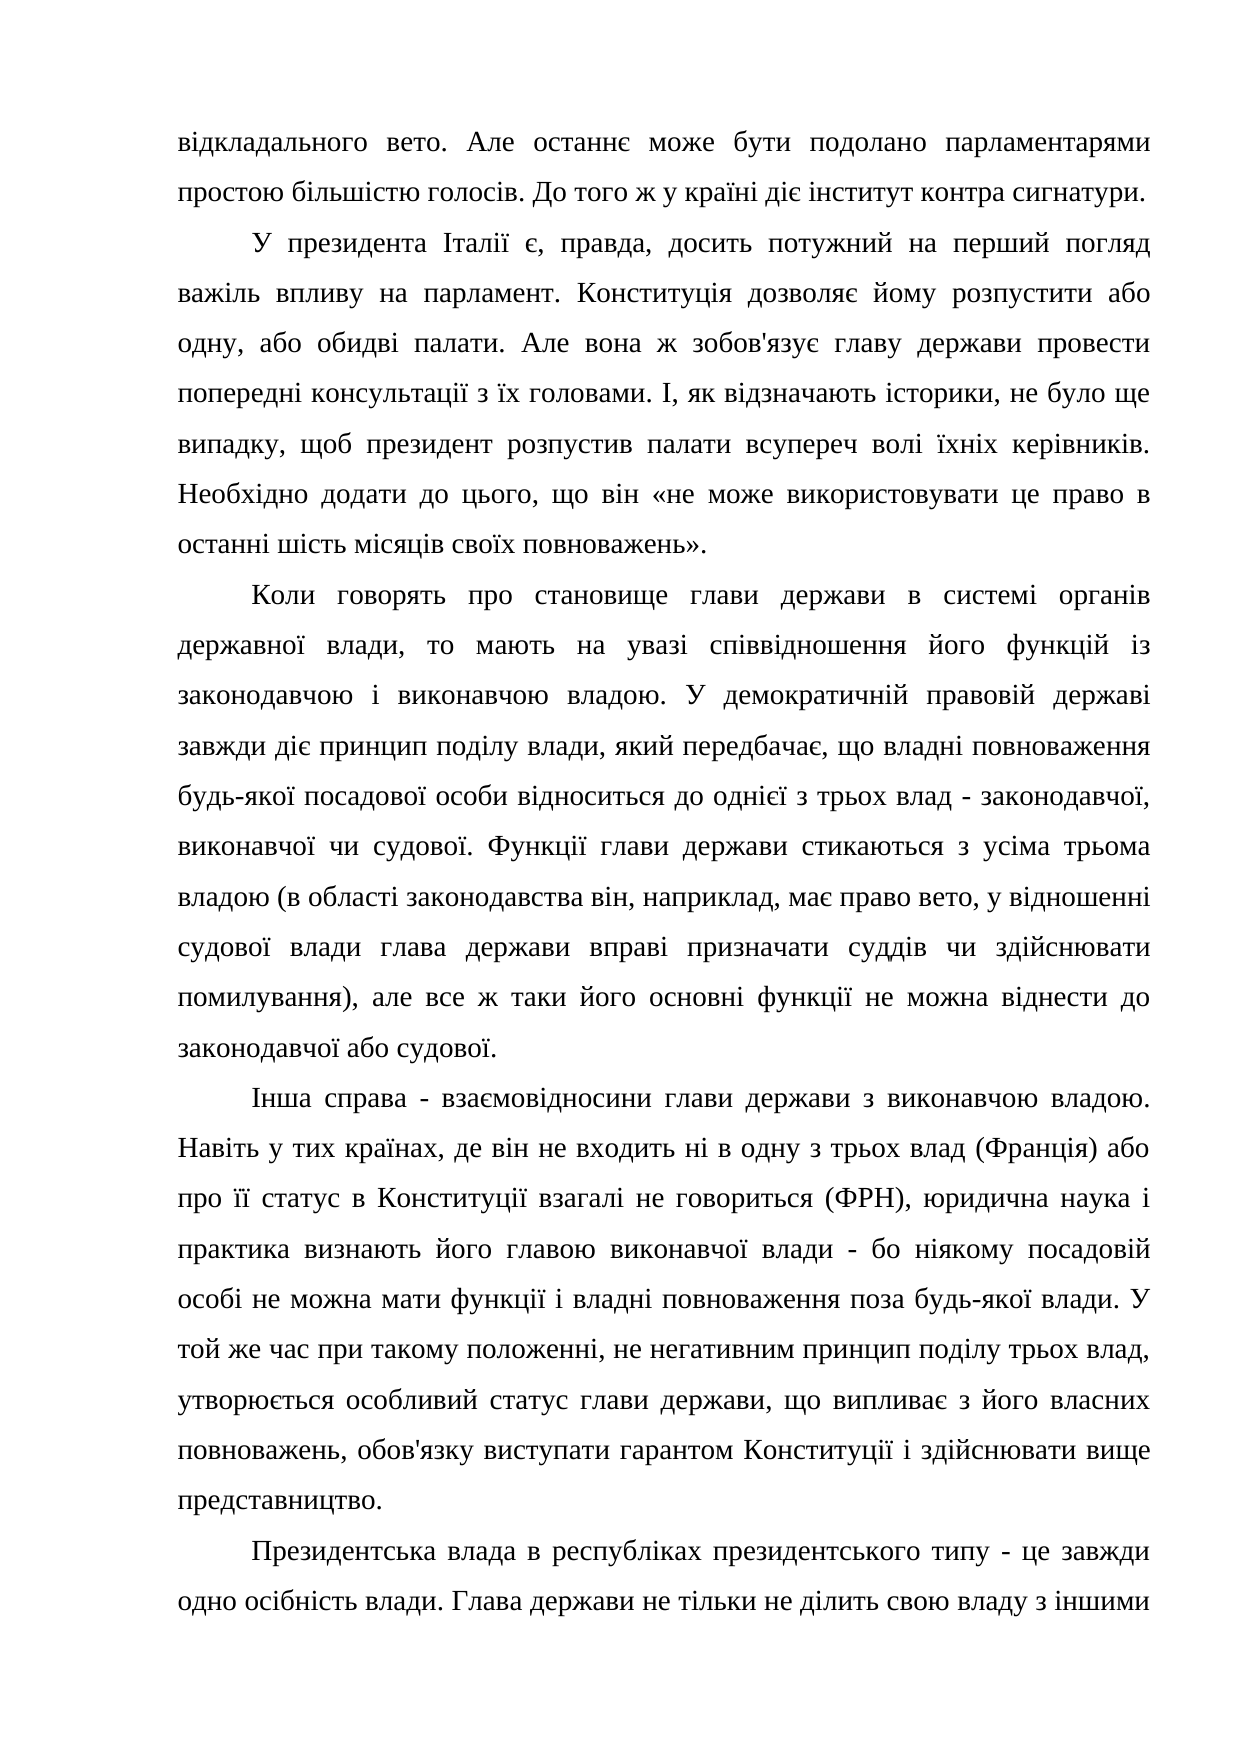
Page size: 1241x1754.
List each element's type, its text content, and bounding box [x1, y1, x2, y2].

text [177, 1533, 1152, 1617]
text Коли говорять про становище глави держави в системі органів державної влади, то мають на увазі співвідношення його функцій із законодавчою і виконавчою владою. У демократичній правовій державі завжди діє принцип поділу влади, який передбачає, що владні повноваження будь-якої посадової особи відноситься до однієї з трьох влад - законодавчої, виконавчої чи судової. Функції глави держави стикаються з усіма трьома владою (в області законодавства він, наприклад, має право вето, у відношенні судової влади глава держави вправі призначати суддів чи здійснювати помилування), але все ж таки його основні функції не можна віднести до законодавчої або судової. [177, 577, 1152, 1063]
text У президента Італії є, правда, досить потужний на перший погляд важіль впливу на парламент. Конституція дозволяє йому розпустити або одну, або обидві палати. Але вона ж зобов'язує главу держави провести попередні консультації з їх головами. І, як відзначають історики, не було ще випадку, щоб президент розпустив палати всупереч волі їхніх керівників. Необхідно додати до цього, що він «не може використовувати це право в останні шість місяців своїх повноважень». [177, 225, 1152, 560]
text Інша справа - взаємовідносини глави держави з виконавчою владою. Навіть у тих країнах, де він не входить ні в одну з трьох влад (Франція) або про її статус в Конституції взагалі не говориться (ФРН), юридична наука і практика визнають його главою виконавчої влади - бо ніякому посадовій особі не можна мати функції і владні повноваження поза будь-якої влади. У той же час при такому положенні, не негативним принцип поділу трьох влад, утворюється особливий статус глави держави, що випливає з його власних повноважень, обов'язку виступати гарантом Конституції і здійснювати вище представництво. [177, 1080, 1152, 1516]
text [177, 124, 1152, 208]
